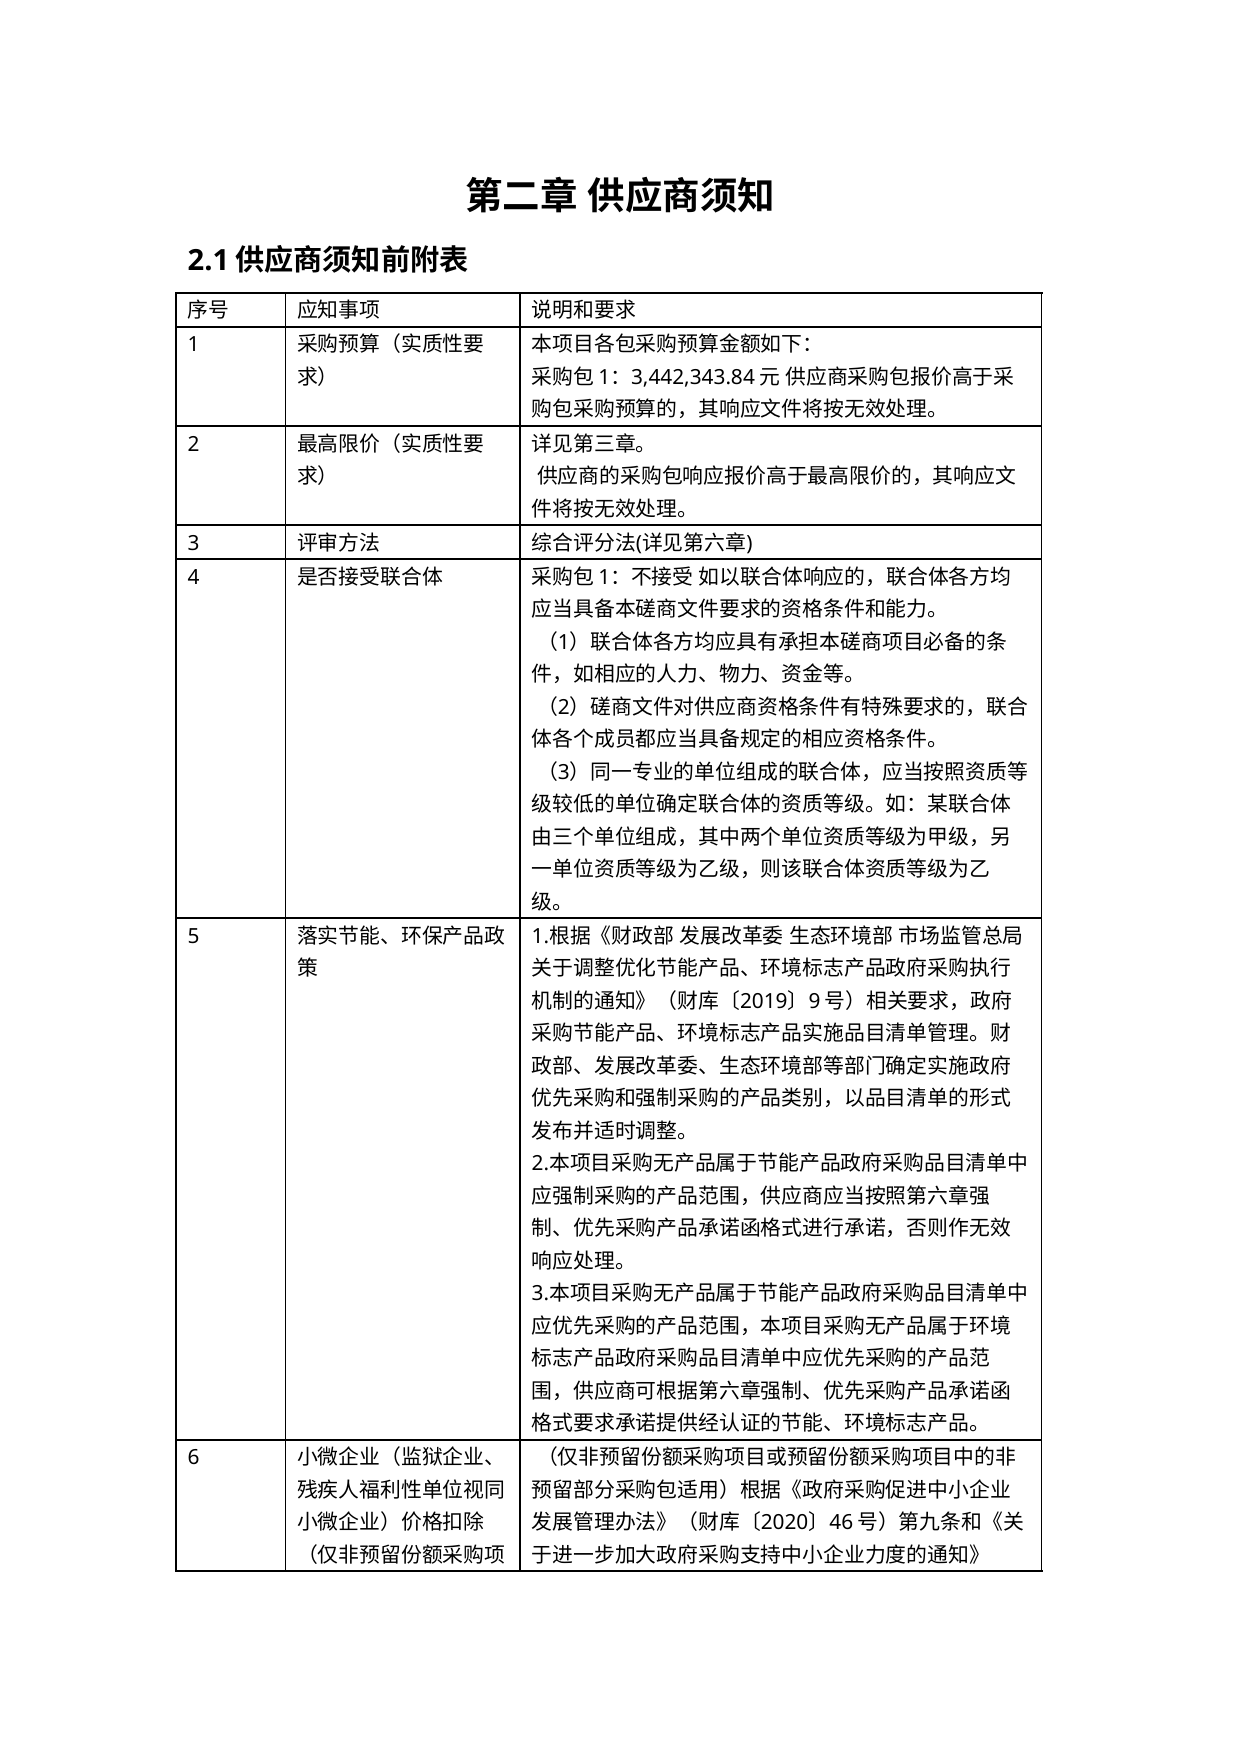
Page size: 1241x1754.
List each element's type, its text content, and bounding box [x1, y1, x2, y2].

table_cell 详见第三章。 供应商的采购包响应报价高于最高限价的，其响应文件将按无效处理。 [521, 427, 1041, 524]
text 第二章 供应商须知 [187, 162, 1053, 227]
text 2.1供应商须知前附表 [187, 227, 1053, 292]
table_cell 1 [177, 328, 285, 425]
table_cell 采购包1：不接受 如以联合体响应的，联合体各方均应当具备本磋商文件要求的资格条件和能力。 （1）联合体各方均应具有承担本磋商项目必备的条件，如相应的人力、物力、资金等。 （2）磋商文件对供应商资格条件有特殊要求的，联合体各个成员都应当具备规定的相应资格条件。 （3）同一专业的单位组成的联合体，应当按照资质等级较低的单位确定联合体的资质等级。如：某联合体由三个单位组成，其中两个单位资质等级为甲级，另一单位资质等级为乙级，则该联合体资质等级为乙级。 [521, 560, 1041, 917]
table_header 序号 [177, 294, 285, 326]
table_cell 5 [177, 919, 285, 1439]
table_cell 4 [177, 560, 285, 917]
table_cell 落实节能、环保产品政策 [286, 919, 519, 1439]
table_header 应知事项 [286, 294, 519, 326]
table_cell 最高限价（实质性要求） [286, 427, 519, 524]
table_cell 3 [177, 526, 285, 558]
table_cell 评审方法 [286, 526, 519, 558]
table_header 说明和要求 [521, 294, 1041, 326]
table_cell 6 [177, 1441, 285, 1570]
table_cell 采购预算（实质性要求） [286, 328, 519, 425]
table_cell 2 [177, 427, 285, 524]
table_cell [286, 1441, 519, 1570]
table_cell 1.根据《财政部 发展改革委 生态环境部 市场监管总局关于调整优化节能产品、环境标志产品政府采购执行机制的通知》（财库〔2019〕9号）相关要求，政府采购节能产品、环境标志产品实施品目清单管理。财政部、发展改革委、生态环境部等部门确定实施政府优先采购和强制采购的产品类别，以品目清单的形式发布并适时调整。 2.本项目采购无产品属于节能产品政府采购品目清单中应强制采购的产品范围，供应商应当按照第六章强制、优先采购产品承诺函格式进行承诺，否则作无效响应处理。 3.本项目采购无产品属于节能产品政府采购品目清单中应优先采购的产品范围，本项目采购无产品属于环境标志产品政府采购品目清单中应优先采购的产品范围，供应商可根据第六章强制、优先采购产品承诺函格式要求承诺提供经认证的节能、环境标志产品。 [521, 919, 1041, 1439]
table_cell 综合评分法(详见第六章) [521, 526, 1041, 558]
table_cell 是否接受联合体 [286, 560, 519, 917]
table_cell 本项目各包采购预算金额如下： 采购包1：3,442,343.84元 供应商采购包报价高于采购包采购预算的，其响应文件将按无效处理。 [521, 328, 1041, 425]
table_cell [521, 1441, 1041, 1570]
